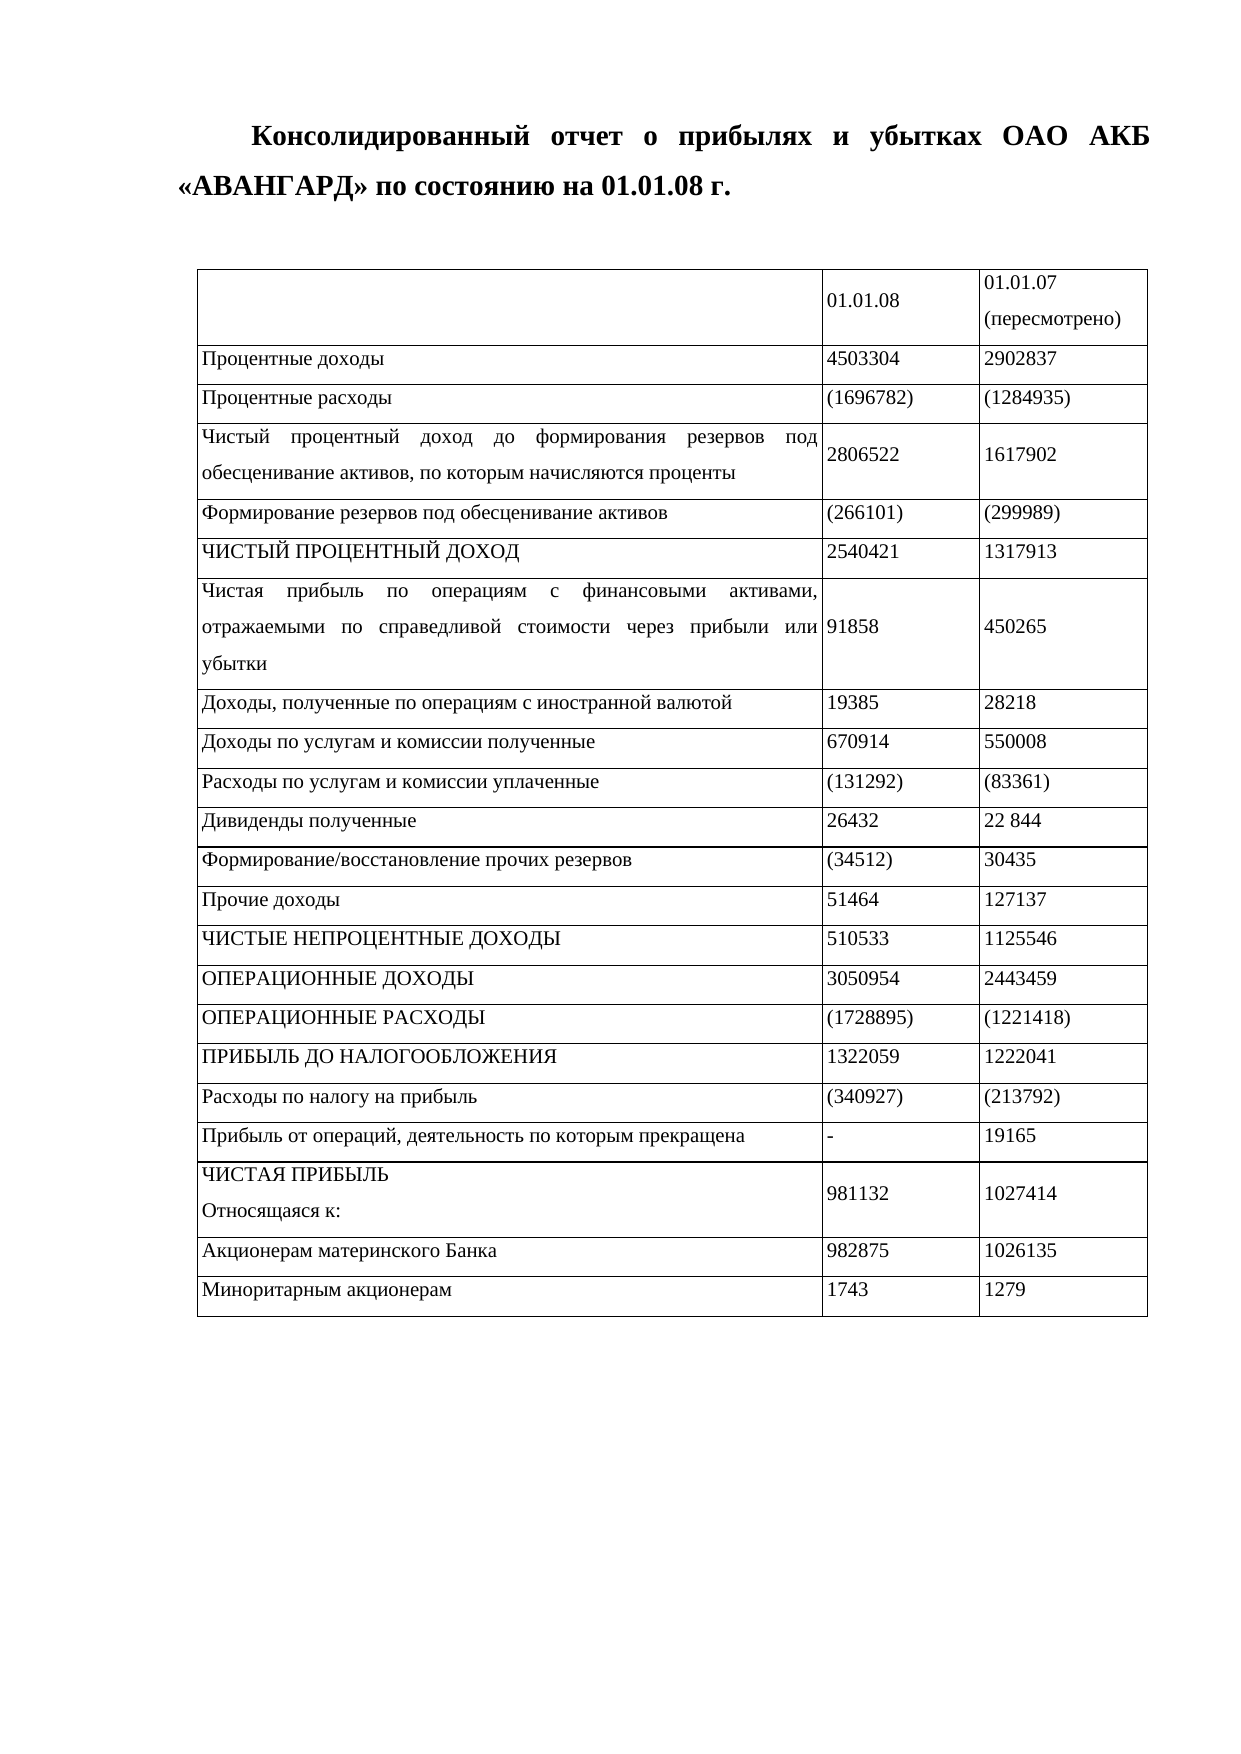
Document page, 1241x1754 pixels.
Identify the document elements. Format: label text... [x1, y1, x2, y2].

table_cell 30435 [980, 848, 1147, 886]
table_cell 1322059 [823, 1044, 979, 1083]
table_cell 982875 [823, 1238, 979, 1276]
table_cell 19385 [823, 690, 979, 728]
table_cell 2540421 [823, 539, 979, 577]
table_cell Акционерам материнского Банка [198, 1238, 822, 1276]
table_cell Расходы по налогу на прибыль [198, 1084, 822, 1122]
table_cell 26432 [823, 808, 979, 846]
table_cell 22 844 [980, 808, 1147, 846]
table_cell 3050954 [823, 966, 979, 1004]
table_cell Чистая прибыль по операциям с финансовыми активами, отражаемыми по справедливой стоимости через прибыли или убытки [198, 579, 822, 689]
table_cell ПРИБЫЛЬ ДО НАЛОГООБЛОЖЕНИЯ [198, 1044, 822, 1083]
table_cell (266101) [823, 500, 979, 538]
table_cell (1696782) [823, 385, 979, 423]
table_cell (213792) [980, 1084, 1147, 1122]
table_cell (83361) [980, 769, 1147, 807]
table_cell 4503304 [823, 346, 979, 384]
table_cell 1222041 [980, 1044, 1147, 1083]
table_cell Прочие доходы [198, 887, 822, 925]
table_cell 1027414 [980, 1163, 1147, 1237]
table_cell Процентные расходы [198, 385, 822, 423]
table_cell Процентные доходы [198, 346, 822, 384]
table_cell Формирование/восстановление прочих резервов [198, 848, 822, 886]
table_cell 127137 [980, 887, 1147, 925]
table_cell - [823, 1123, 979, 1161]
table_cell (299989) [980, 500, 1147, 538]
table_cell 91858 [823, 579, 979, 689]
table_cell 2902837 [980, 346, 1147, 384]
table_cell 1317913 [980, 539, 1147, 577]
table_cell 1026135 [980, 1238, 1147, 1276]
table_cell Доходы, полученные по операциям с иностранной валютой [198, 690, 822, 728]
table_cell Прибыль от операций, деятельность по которым прекращена [198, 1123, 822, 1161]
table_cell 51464 [823, 887, 979, 925]
table_cell Чистый процентный доход до формирования резервов под обесценивание активов, по которым начисляются проценты [198, 424, 822, 499]
table_cell 1279 [980, 1277, 1147, 1316]
text Консолидированный отчет о прибылях и убытках ОАО АКБ «АВАНГАРД» по состоянию на 01.01.08 г. [177, 118, 1152, 202]
table_cell Доходы по услугам и комиссии полученные [198, 729, 822, 768]
table_cell ОПЕРАЦИОННЫЕ ДОХОДЫ [198, 966, 822, 1004]
table_cell ЧИСТЫЕ НЕПРОЦЕНТНЫЕ ДОХОДЫ [198, 926, 822, 964]
table_cell Дивиденды полученные [198, 808, 822, 846]
table_cell 670914 [823, 729, 979, 768]
table_cell (1284935) [980, 385, 1147, 423]
table_cell 1743 [823, 1277, 979, 1316]
table_cell 1125546 [980, 926, 1147, 964]
table_cell (131292) [823, 769, 979, 807]
table_header 01.01.08 [823, 270, 979, 344]
table_cell Миноритарным акционерам [198, 1277, 822, 1316]
table_cell 28218 [980, 690, 1147, 728]
table_cell (340927) [823, 1084, 979, 1122]
table_cell ЧИСТАЯ ПРИБЫЛЬ Относящаяся к: [198, 1163, 822, 1237]
table_cell 550008 [980, 729, 1147, 768]
table_cell 510533 [823, 926, 979, 964]
table_cell ОПЕРАЦИОННЫЕ РАСХОДЫ [198, 1005, 822, 1043]
table_cell 450265 [980, 579, 1147, 689]
table_cell (1728895) [823, 1005, 979, 1043]
table_cell ЧИСТЫЙ ПРОЦЕНТНЫЙ ДОХОД [198, 539, 822, 577]
table_cell Расходы по услугам и комиссии уплаченные [198, 769, 822, 807]
table_header [198, 270, 822, 344]
table_cell 2443459 [980, 966, 1147, 1004]
table_cell 981132 [823, 1163, 979, 1237]
table_cell 2806522 [823, 424, 979, 499]
table_header 01.01.07 (пересмотрено) [980, 270, 1147, 344]
table_cell (1221418) [980, 1005, 1147, 1043]
table_cell (34512) [823, 848, 979, 886]
table_cell Формирование резервов под обесценивание активов [198, 500, 822, 538]
table_cell 1617902 [980, 424, 1147, 499]
table_cell 19165 [980, 1123, 1147, 1161]
